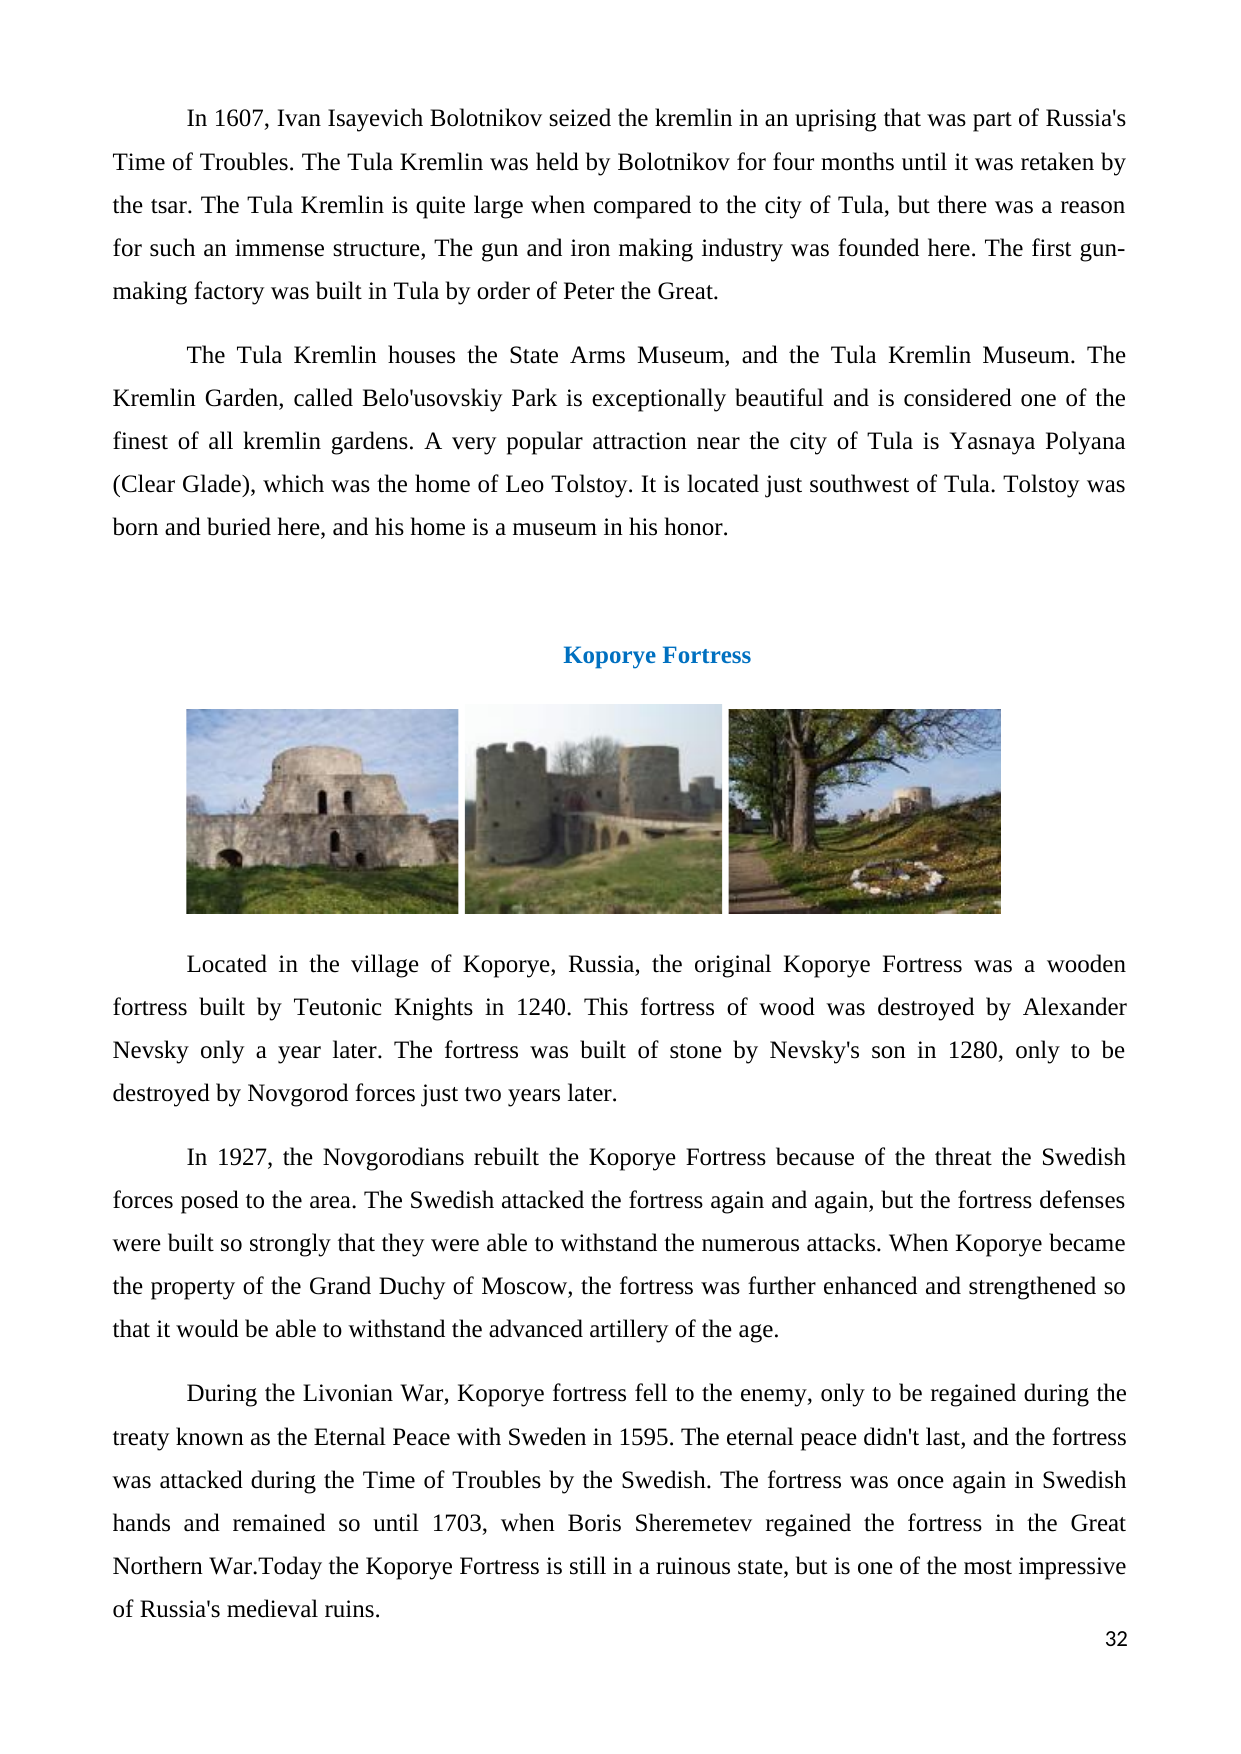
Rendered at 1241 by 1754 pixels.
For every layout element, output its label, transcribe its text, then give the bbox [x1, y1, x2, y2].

picture [186, 709, 459, 914]
text In 1607, Ivan Isayevich Bolotnikov seized the kremlin in an uprising that was part of Russia's Time of Troubles. The Tula Kremlin was held by Bolotnikov for four months until it was retaken by the tsar. The Tula Kremlin is quite large when compared to the city of Tula, but there was a reason for such an immense structure, The gun and iron making industry was founded here. The first gun-making factory was built in Tula by order of Peter the Great. [112, 103, 1128, 305]
text During the Livonian War, Koporye fortress fell to the enemy, only to be regained during the treaty known as the Eternal Peace with Sweden in 1595. The eternal peace didn't last, and the fortress was attacked during the Time of Troubles by the Swedish. The fortress was once again in Swedish hands and remained so until 1703, when Boris Sheremetev regained the fortress in the Great Northern War.Today the Koporye Fortress is still in a ruinous state, but is one of the most impressive of Russia's medieval ruins. [112, 1378, 1128, 1623]
text The Tula Kremlin houses the State Arms Museum, and the Tula Kremlin Museum. The Kremlin Garden, called Belo'usovskiy Park is exceptionally beautiful and is considered one of the finest of all kremlin gardens. A very popular attraction near the city of Tula is Yasnaya Polyana (Clear Glade), which was the home of Leo Tolstoy. It is located just southwest of Tula. Tolstoy was born and buried here, and his home is a museum in his honor. [112, 340, 1128, 541]
text In 1927, the Novgorodians rebuilt the Koporye Fortress because of the threat the Swedish forces posed to the area. The Swedish attacked the fortress again and again, but the fortress defenses were built so strongly that they were able to withstand the numerous attacks. When Koporye became the property of the Grand Duchy of Moscow, the fortress was further enhanced and strengthened so that it would be able to withstand the advanced artillery of the age. [112, 1142, 1128, 1343]
picture [728, 709, 1001, 914]
text Located in the village of Koporye, Russia, the original Koporye Fortress was a wooden fortress built by Teutonic Knights in 1240. This fortress of wood was destroyed by Alexander Nevsky only a year later. The fortress was built of stone by Nevsky's son in 1280, only to be destroyed by Novgorod forces just two years later. [112, 949, 1128, 1107]
picture [464, 704, 723, 914]
text Koporye Fortress [112, 640, 1128, 669]
